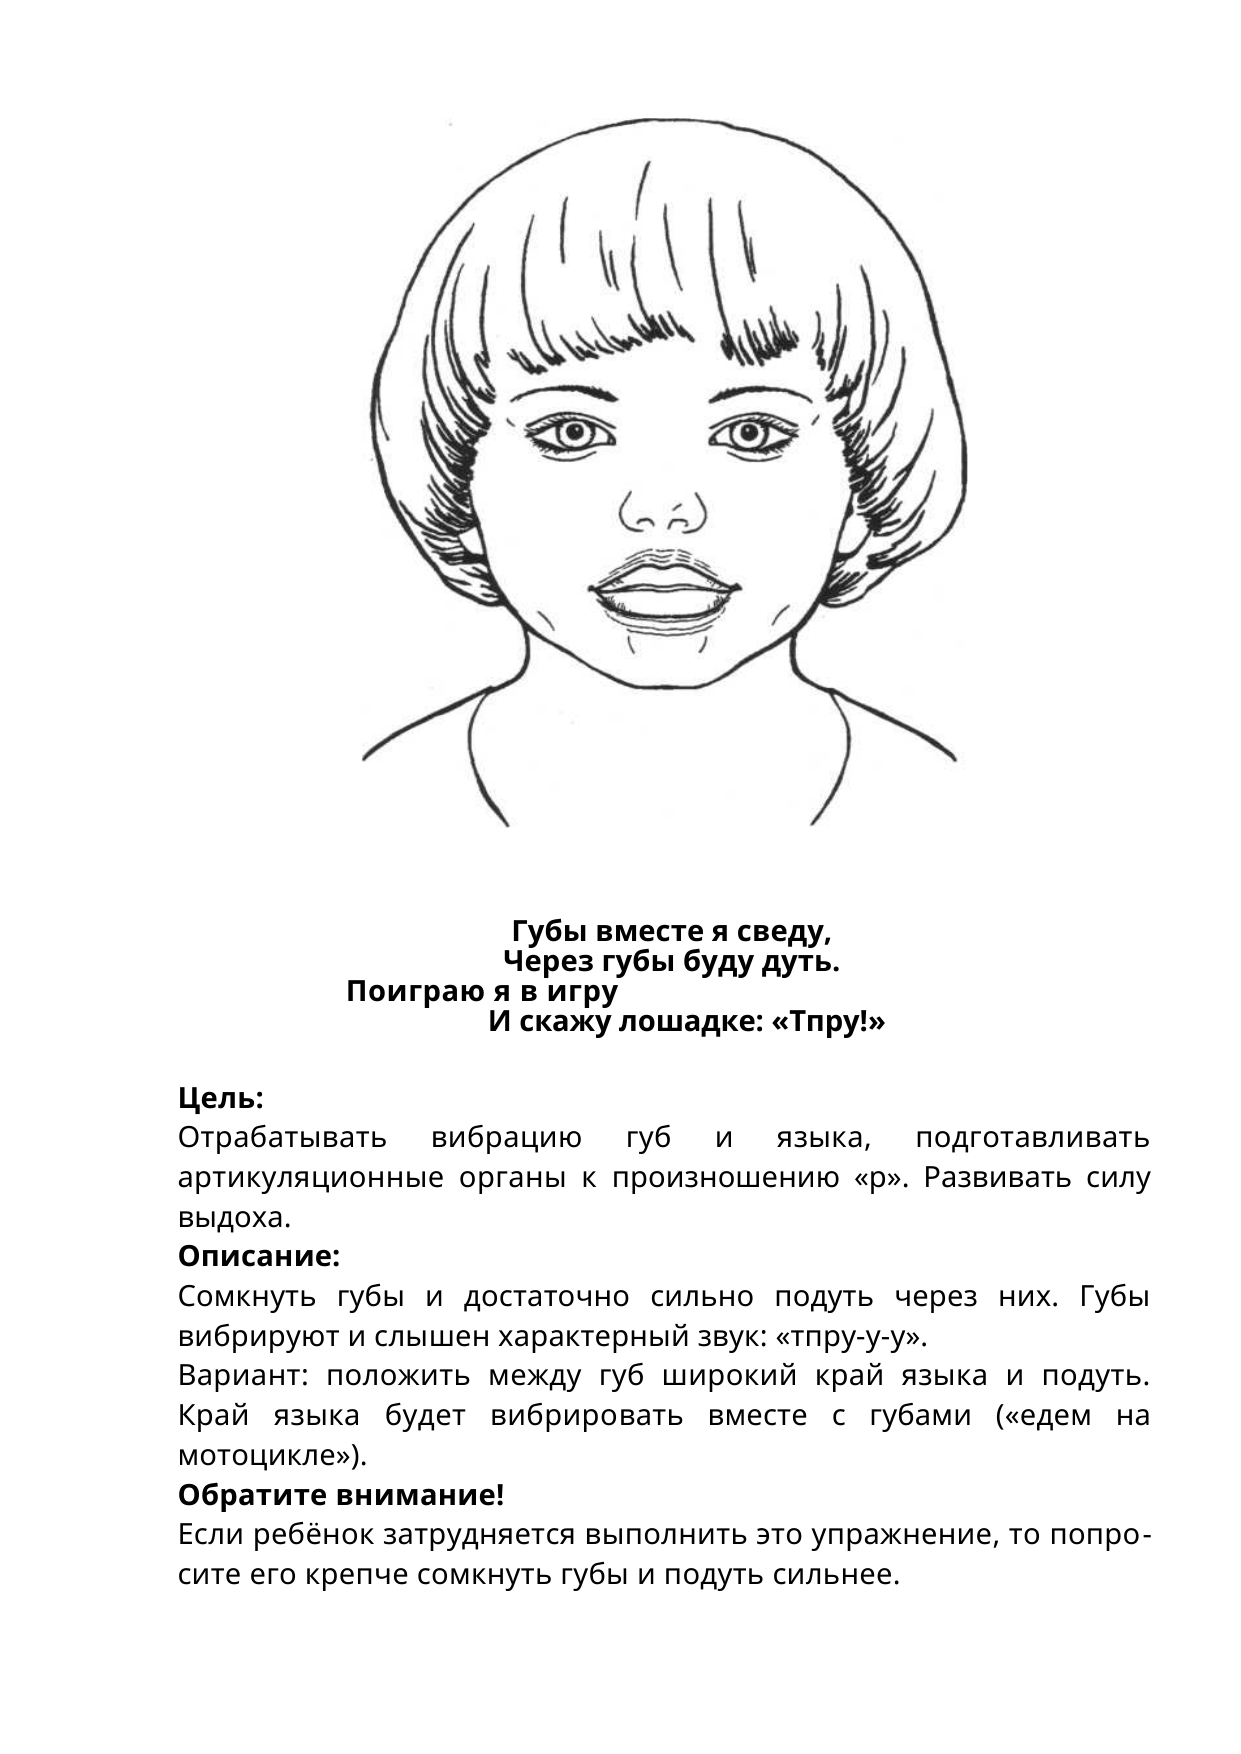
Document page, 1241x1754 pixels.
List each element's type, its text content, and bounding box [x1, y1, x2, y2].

text Губы вместе я сведу, [192, 917, 1152, 947]
text Отрабатывать вибрацию губ и языка, подготавливать артикуляционные органы к произношению «р». Развивать силу выдоха. [177, 1117, 1152, 1236]
text И скажу лошадке: «Тпру!» [192, 1007, 1152, 1037]
text Обратите внимание! [177, 1474, 1152, 1513]
text Поиграю я в игру [192, 977, 1152, 1007]
text Через губы буду дуть. [192, 947, 1152, 977]
picture [361, 118, 968, 828]
text Цель: [177, 1077, 1152, 1117]
text Описание: [177, 1236, 1152, 1275]
text Если ребёнок затрудняется выполнить это упражнение, то попросите его крепче сомкнуть губы и подуть сильнее. [177, 1513, 1152, 1593]
text Вариант: положить между губ широкий край языка и подуть. Край языка будет вибрировать вместе с губами («едем на мотоцикле»). [177, 1355, 1152, 1474]
text Сомкнуть губы и достаточно сильно подуть через них. Губы вибрируют и слышен характерный звук: «тпру-у-у». [177, 1275, 1152, 1355]
